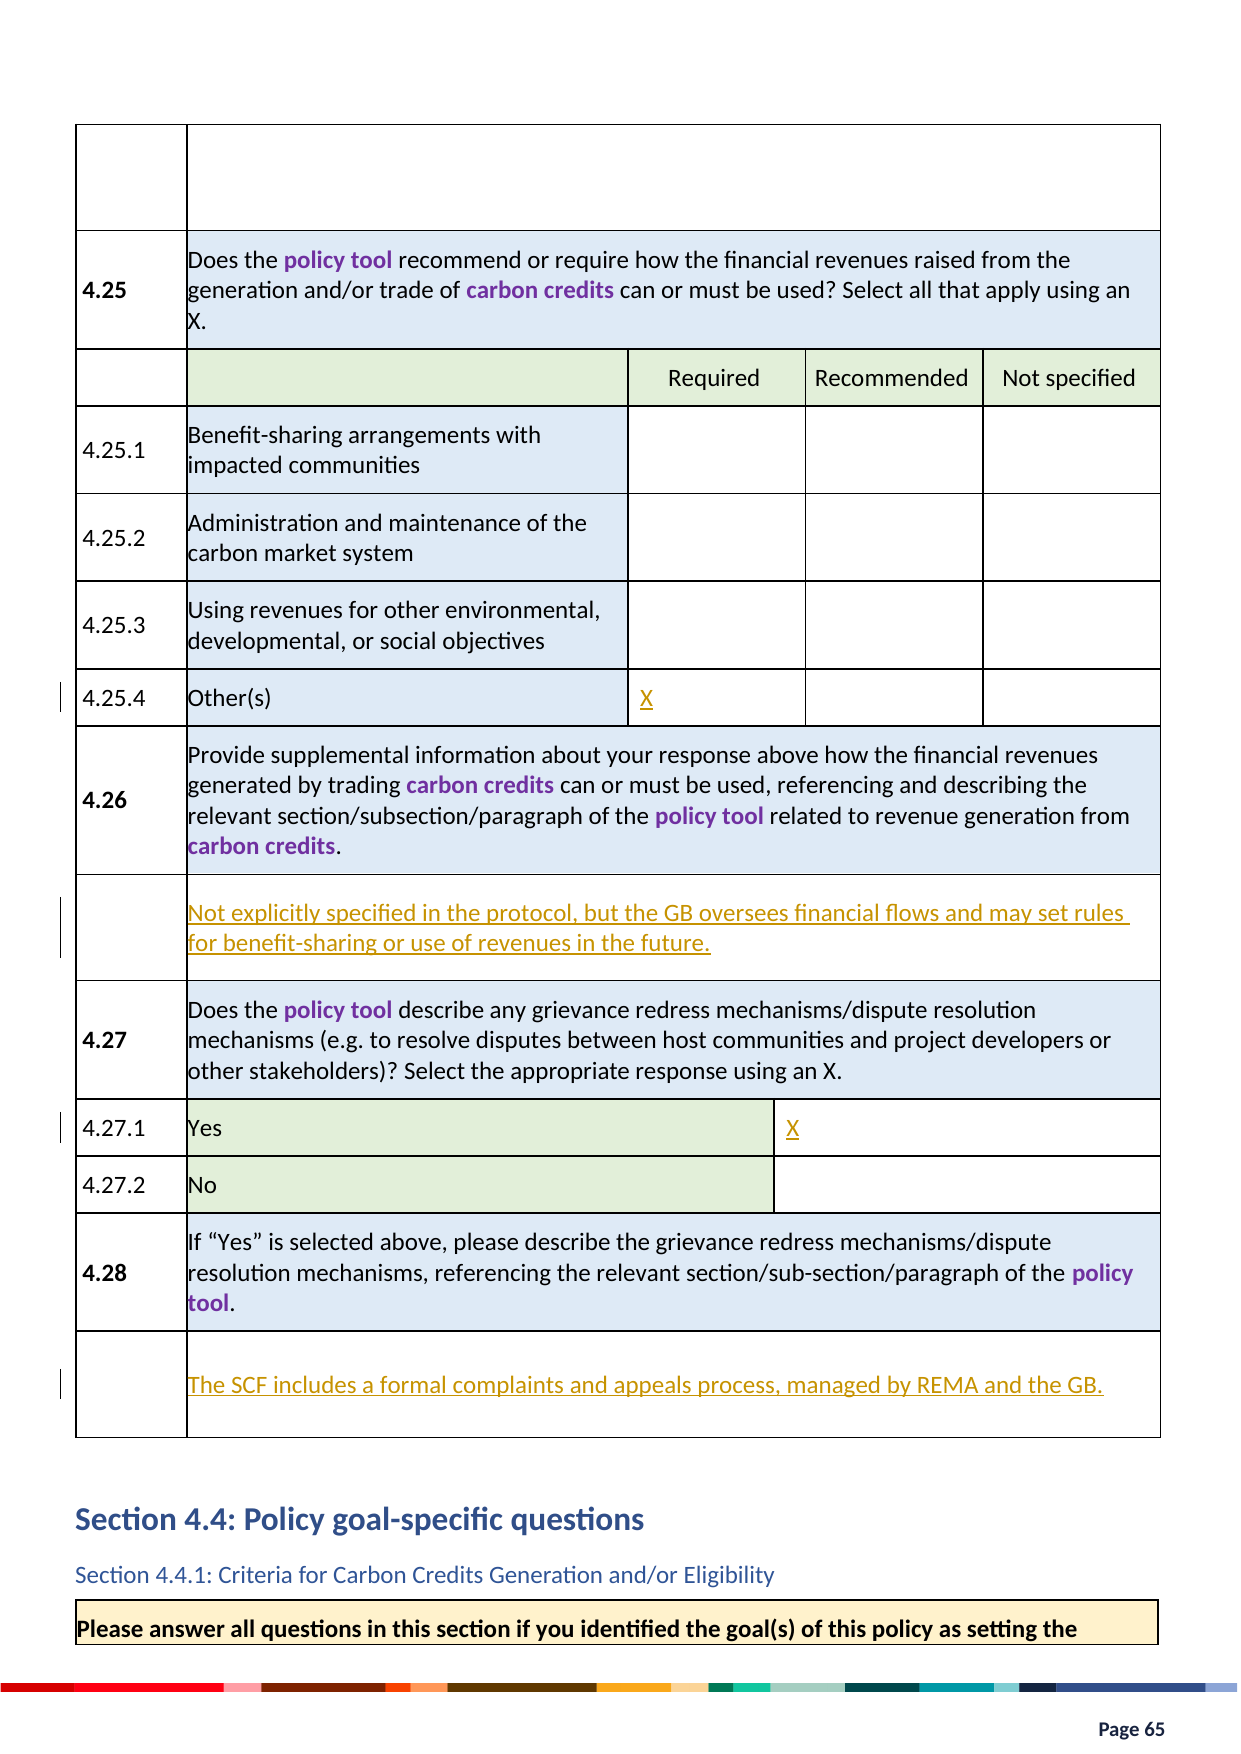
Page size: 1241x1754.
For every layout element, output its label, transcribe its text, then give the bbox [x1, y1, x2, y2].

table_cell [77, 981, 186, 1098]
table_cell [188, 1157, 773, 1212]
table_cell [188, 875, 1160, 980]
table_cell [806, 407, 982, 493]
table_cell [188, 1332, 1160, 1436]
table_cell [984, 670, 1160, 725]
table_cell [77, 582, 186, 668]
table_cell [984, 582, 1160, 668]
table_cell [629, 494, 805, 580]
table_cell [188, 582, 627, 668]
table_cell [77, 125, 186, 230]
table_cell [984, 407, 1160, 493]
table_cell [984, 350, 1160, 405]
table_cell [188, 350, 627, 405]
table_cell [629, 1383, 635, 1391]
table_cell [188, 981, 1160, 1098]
subtitle Section 4.4.1: Criteria for Carbon Credits Generation and/or Eligibility [75, 1555, 1165, 1591]
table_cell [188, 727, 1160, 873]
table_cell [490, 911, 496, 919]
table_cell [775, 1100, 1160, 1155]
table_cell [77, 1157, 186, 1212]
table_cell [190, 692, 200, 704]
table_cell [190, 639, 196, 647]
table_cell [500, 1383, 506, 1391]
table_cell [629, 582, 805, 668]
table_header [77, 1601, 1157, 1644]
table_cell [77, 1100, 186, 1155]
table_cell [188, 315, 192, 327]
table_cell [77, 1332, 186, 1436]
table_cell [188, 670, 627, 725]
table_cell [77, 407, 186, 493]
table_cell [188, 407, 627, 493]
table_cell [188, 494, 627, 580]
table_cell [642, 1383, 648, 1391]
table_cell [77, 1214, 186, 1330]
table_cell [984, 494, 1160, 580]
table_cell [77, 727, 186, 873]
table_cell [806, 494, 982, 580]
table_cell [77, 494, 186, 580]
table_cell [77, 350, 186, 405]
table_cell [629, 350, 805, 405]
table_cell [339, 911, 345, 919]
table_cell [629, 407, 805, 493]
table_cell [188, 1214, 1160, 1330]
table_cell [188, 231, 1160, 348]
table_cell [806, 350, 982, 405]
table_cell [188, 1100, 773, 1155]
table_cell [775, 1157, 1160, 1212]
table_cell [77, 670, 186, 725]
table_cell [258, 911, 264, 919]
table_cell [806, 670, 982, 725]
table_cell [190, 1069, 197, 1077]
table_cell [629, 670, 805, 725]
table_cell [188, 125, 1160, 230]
picture [0, 1683, 1236, 1692]
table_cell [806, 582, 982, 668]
subtitle Section 4.4: Policy goal-specific questions [75, 1498, 1165, 1538]
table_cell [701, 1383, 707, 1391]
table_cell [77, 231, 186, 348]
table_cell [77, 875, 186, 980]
